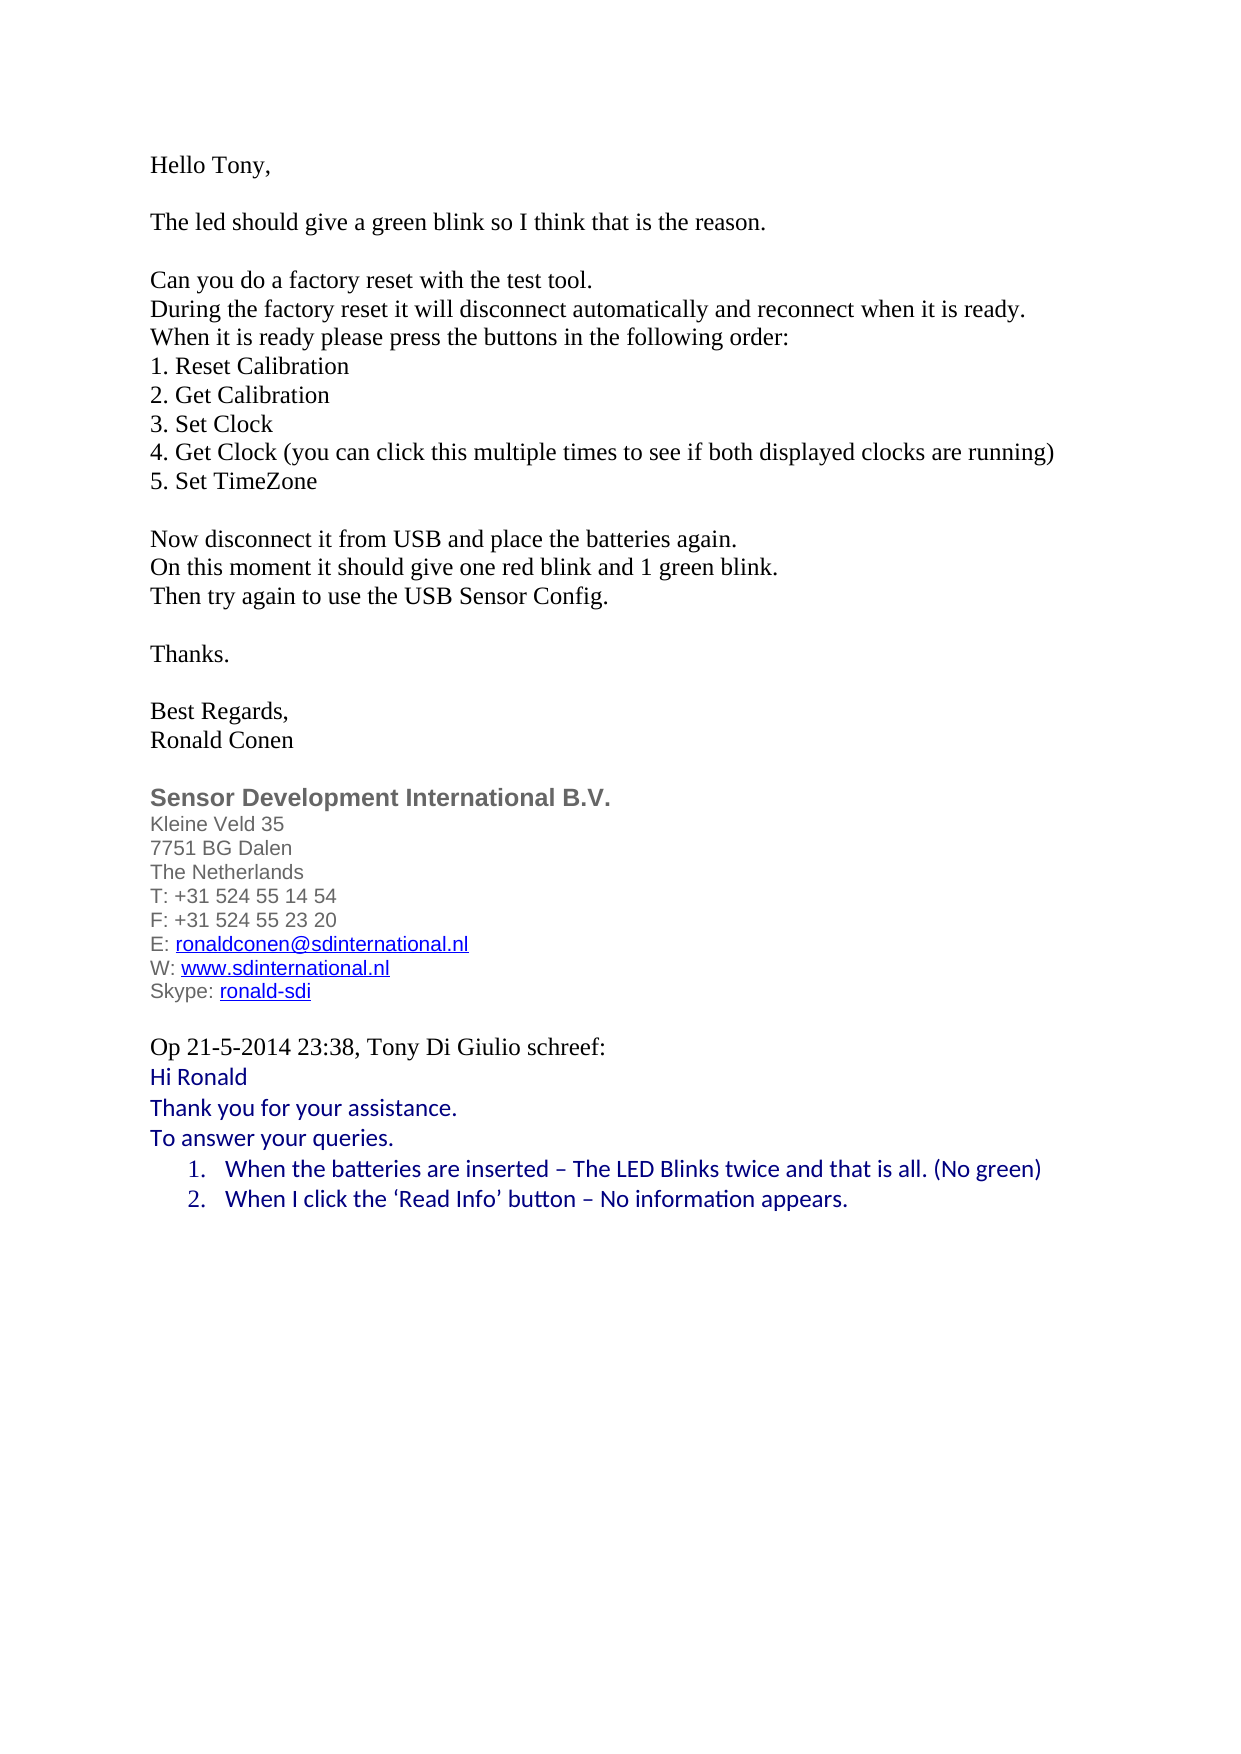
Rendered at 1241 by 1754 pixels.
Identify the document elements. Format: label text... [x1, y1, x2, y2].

list When the batteries are inserted – The LED Blinks twice and that is all. (No green) [187, 1153, 1090, 1183]
text Op 21-5-2014 23:38, Tony Di Giulio schreef: [150, 1032, 1090, 1061]
text Thank you for your assistance. [150, 1092, 1090, 1122]
list When I click the ‘Read Info’ button – No information appears. [187, 1183, 1090, 1214]
text Hello Tony, The led should give a green blink so I think that is the reason. Can you do a factory reset with the test tool. During the factory reset it will disconnect automatically and reconnect when it is ready. When it is ready please press the buttons in the following order: 1. Reset Calibration 2. Get Calibration 3. Set Clock 4. Get Clock (you can click this multiple times to see if both displayed clocks are running) 5. Set TimeZone Now disconnect it from USB and place the batteries again. On this moment it should give one red blink and 1 green blink. Then try again to use the USB Sensor Config. Thanks. Best Regards, Ronald Conen [150, 150, 1090, 754]
text Hi Ronald [150, 1061, 1090, 1092]
text Sensor Development International B.V. Kleine Veld 35 7751 BG Dalen The Netherlands T: +31 524 55 14 54 F: +31 524 55 23 20 E: ronaldconen@sdinternational.nl W: www.sdinternational.nl Skype: ronald-sdi [150, 783, 1090, 1003]
text To answer your queries. [150, 1122, 1090, 1153]
